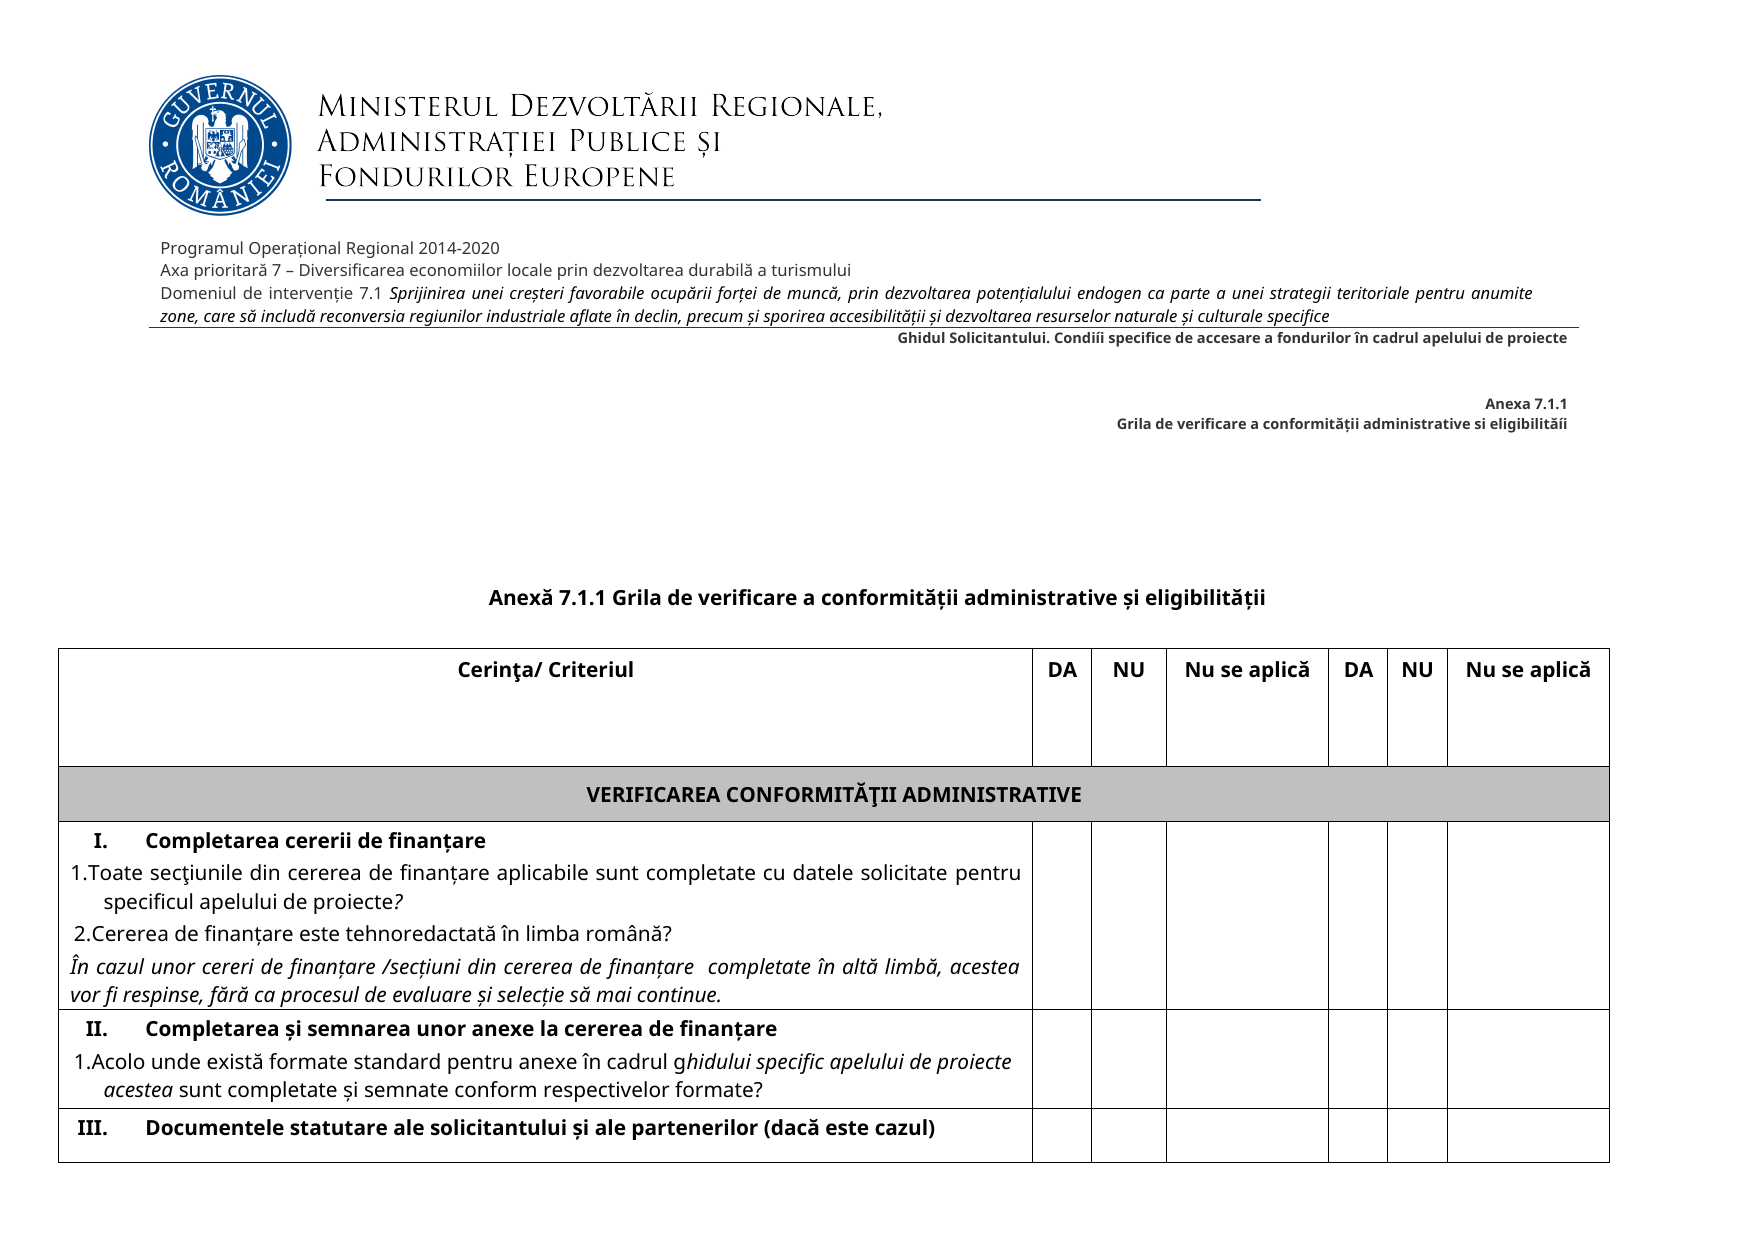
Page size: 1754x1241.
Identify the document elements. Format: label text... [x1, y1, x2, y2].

table_cell [1388, 822, 1447, 1009]
table_cell [1448, 1109, 1609, 1162]
table_header NU [1092, 649, 1166, 766]
table_cell [1092, 822, 1166, 1009]
table_cell [1033, 822, 1091, 1009]
table_header Nu se aplică [1167, 649, 1328, 766]
table_cell [1329, 1109, 1387, 1162]
table_cell [1033, 1010, 1091, 1108]
table_cell [1388, 1109, 1447, 1162]
title Anexă 7.1.1 Grila de verificare a conformităţii administrative și eligibilității [148, 583, 1606, 611]
table_cell [1329, 822, 1387, 1009]
table_header DA [1033, 649, 1091, 766]
table_header Cerinţa/ Criteriul [59, 649, 1032, 766]
table_cell [1167, 1010, 1328, 1108]
table_cell Completarea cererii de finanțare Toate secţiunile din cererea de finanțare aplicabile sunt completate cu datele solicitate pentru specificul apelului de proiecte? Cererea de finanţare este tehnoredactată în limba română? În cazul unor cereri de finanţare /secțiuni din cererea de finanțare completate în altă limbă, acestea vor fi respinse, fără ca procesul de evaluare și selecție să mai continue. [59, 822, 1032, 1009]
table_cell [1092, 1010, 1166, 1108]
table_cell [1329, 1010, 1387, 1108]
table_cell Documentele statutare ale solicitantului și ale partenerilor (dacă este cazul) Hotărârea judecătorească de validare a mandatului primarului? şi Hotărârea de constituire a consilului local/judetean? sau Alte documente din care rezultă calitatea de reprezentant legal al solicitantului, la data depunerii cererii de finanțare? Informațiile rezultate din cadrul documentelor anexate sunt aceleași cu cele din cadrul cererii de finanțare legate de identificarea solicitantului? [59, 1109, 1032, 1162]
table_cell [1092, 1109, 1166, 1162]
table_cell [1033, 1109, 1091, 1162]
table_header DA [1329, 649, 1387, 766]
table_cell [1167, 822, 1328, 1009]
table_cell [1448, 822, 1609, 1009]
picture [147, 73, 893, 217]
table_cell [1448, 1010, 1609, 1108]
table_header Nu se aplică [1448, 649, 1609, 766]
table_cell Completarea şi semnarea unor anexe la cererea de finanțare Acolo unde există formate standard pentru anexe în cadrul ghidului specific apelului de proiecte acestea sunt completate și semnate conform respectivelor formate? [59, 1010, 1032, 1108]
table_cell VERIFICAREA CONFORMITĂŢII ADMINISTRATIVE [59, 767, 1609, 821]
table_cell [1388, 1010, 1447, 1108]
table_cell [1167, 1109, 1328, 1162]
table_header NU [1388, 649, 1447, 766]
